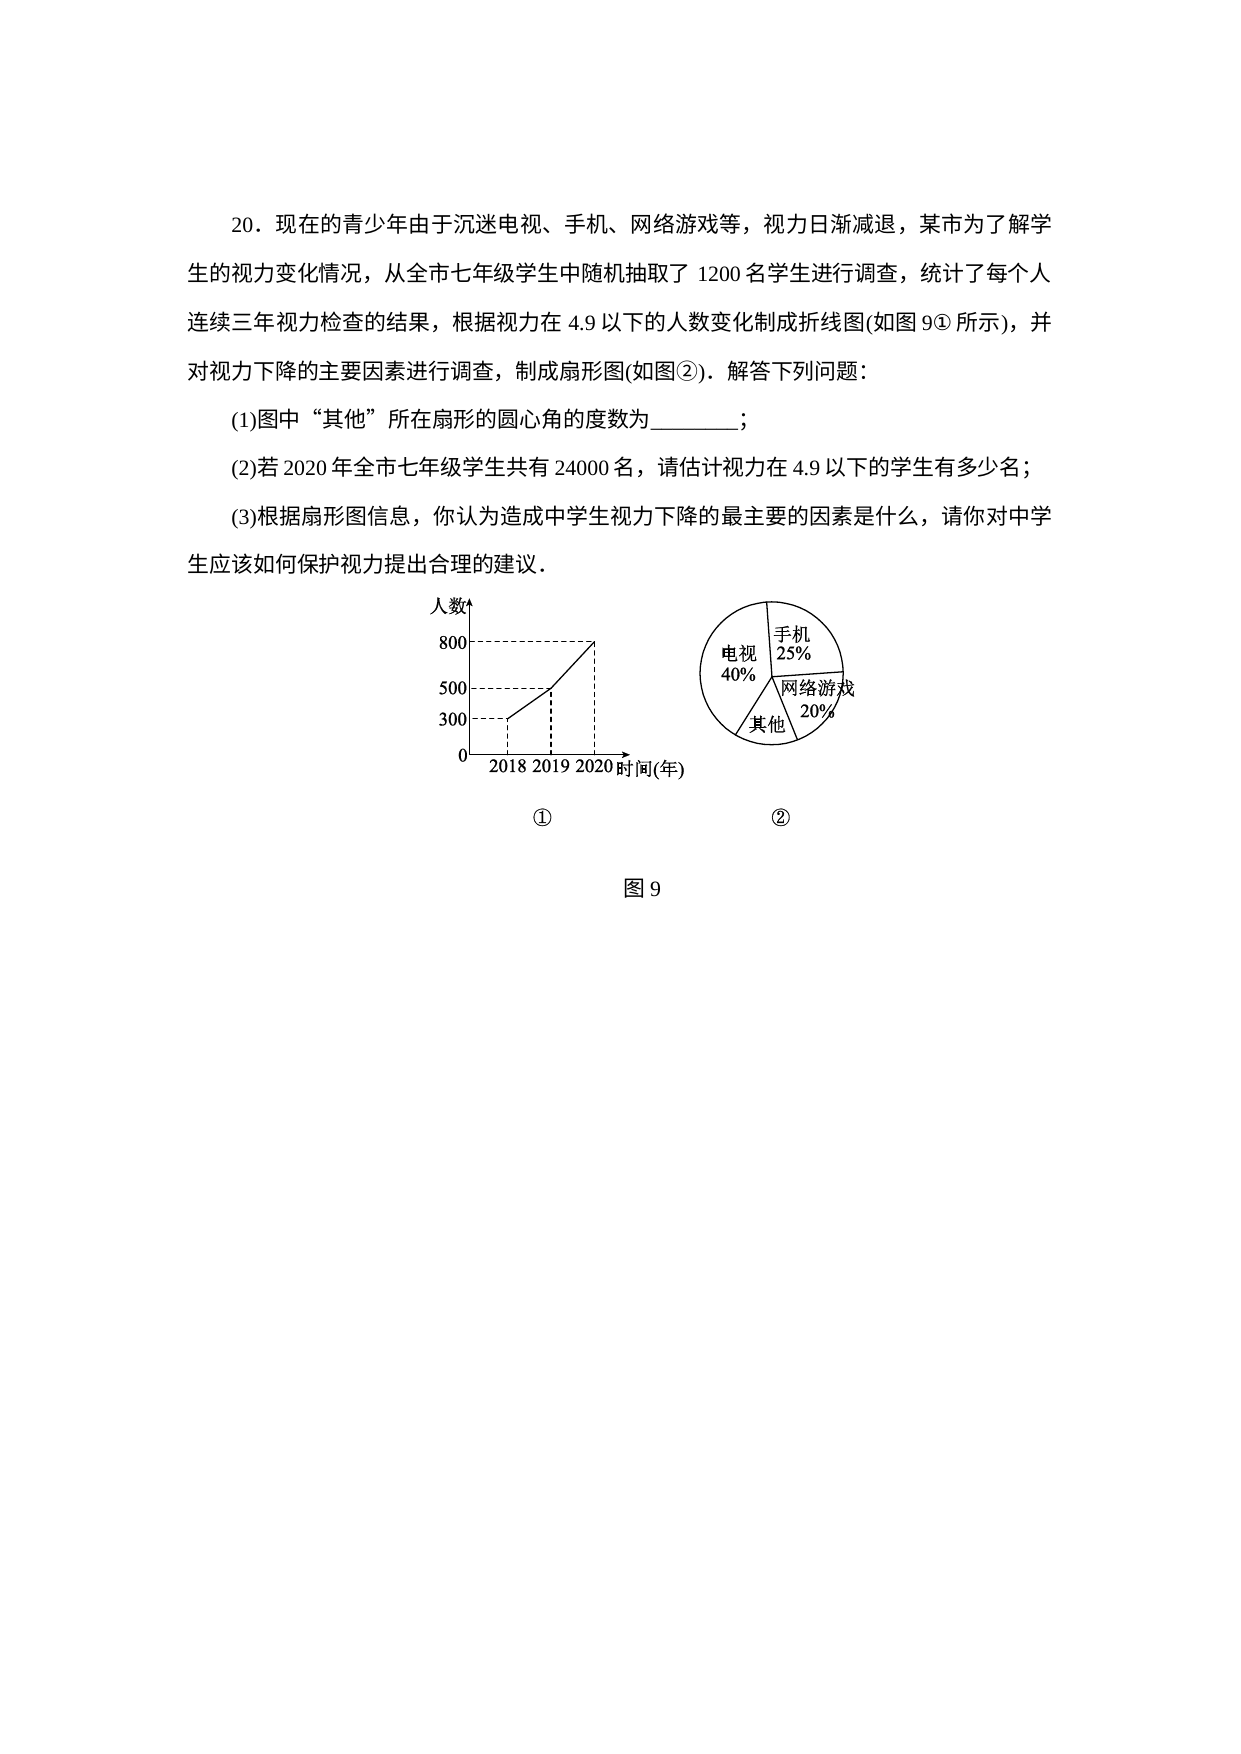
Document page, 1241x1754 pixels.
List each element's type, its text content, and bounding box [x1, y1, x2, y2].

text 图9 [187, 870, 1053, 903]
text (2)若2020年全市七年级学生共有24000名，请估计视力在4.9以下的学生有多少名； [187, 450, 1053, 482]
text (3)根据扇形图信息，你认为造成中学生视力下降的最主要的因素是什么，请你对中学生应该如何保护视力提出合理的建议． [187, 498, 1053, 579]
text (1)图中“其他”所在扇形的圆心角的度数为________； [187, 402, 1053, 434]
text 20．现在的青少年由于沉迷电视、手机、网络游戏等，视力日渐减退，某市为了解学生的视力变化情况，从全市七年级学生中随机抽取了1200名学生进行调查，统计了每个人连续三年视力检查的结果，根据视力在4.9以下的人数变化制成折线图(如图9①所示)，并对视力下降的主要因素进行调查，制成扇形图(如图②)．解答下列问题： [187, 207, 1053, 386]
